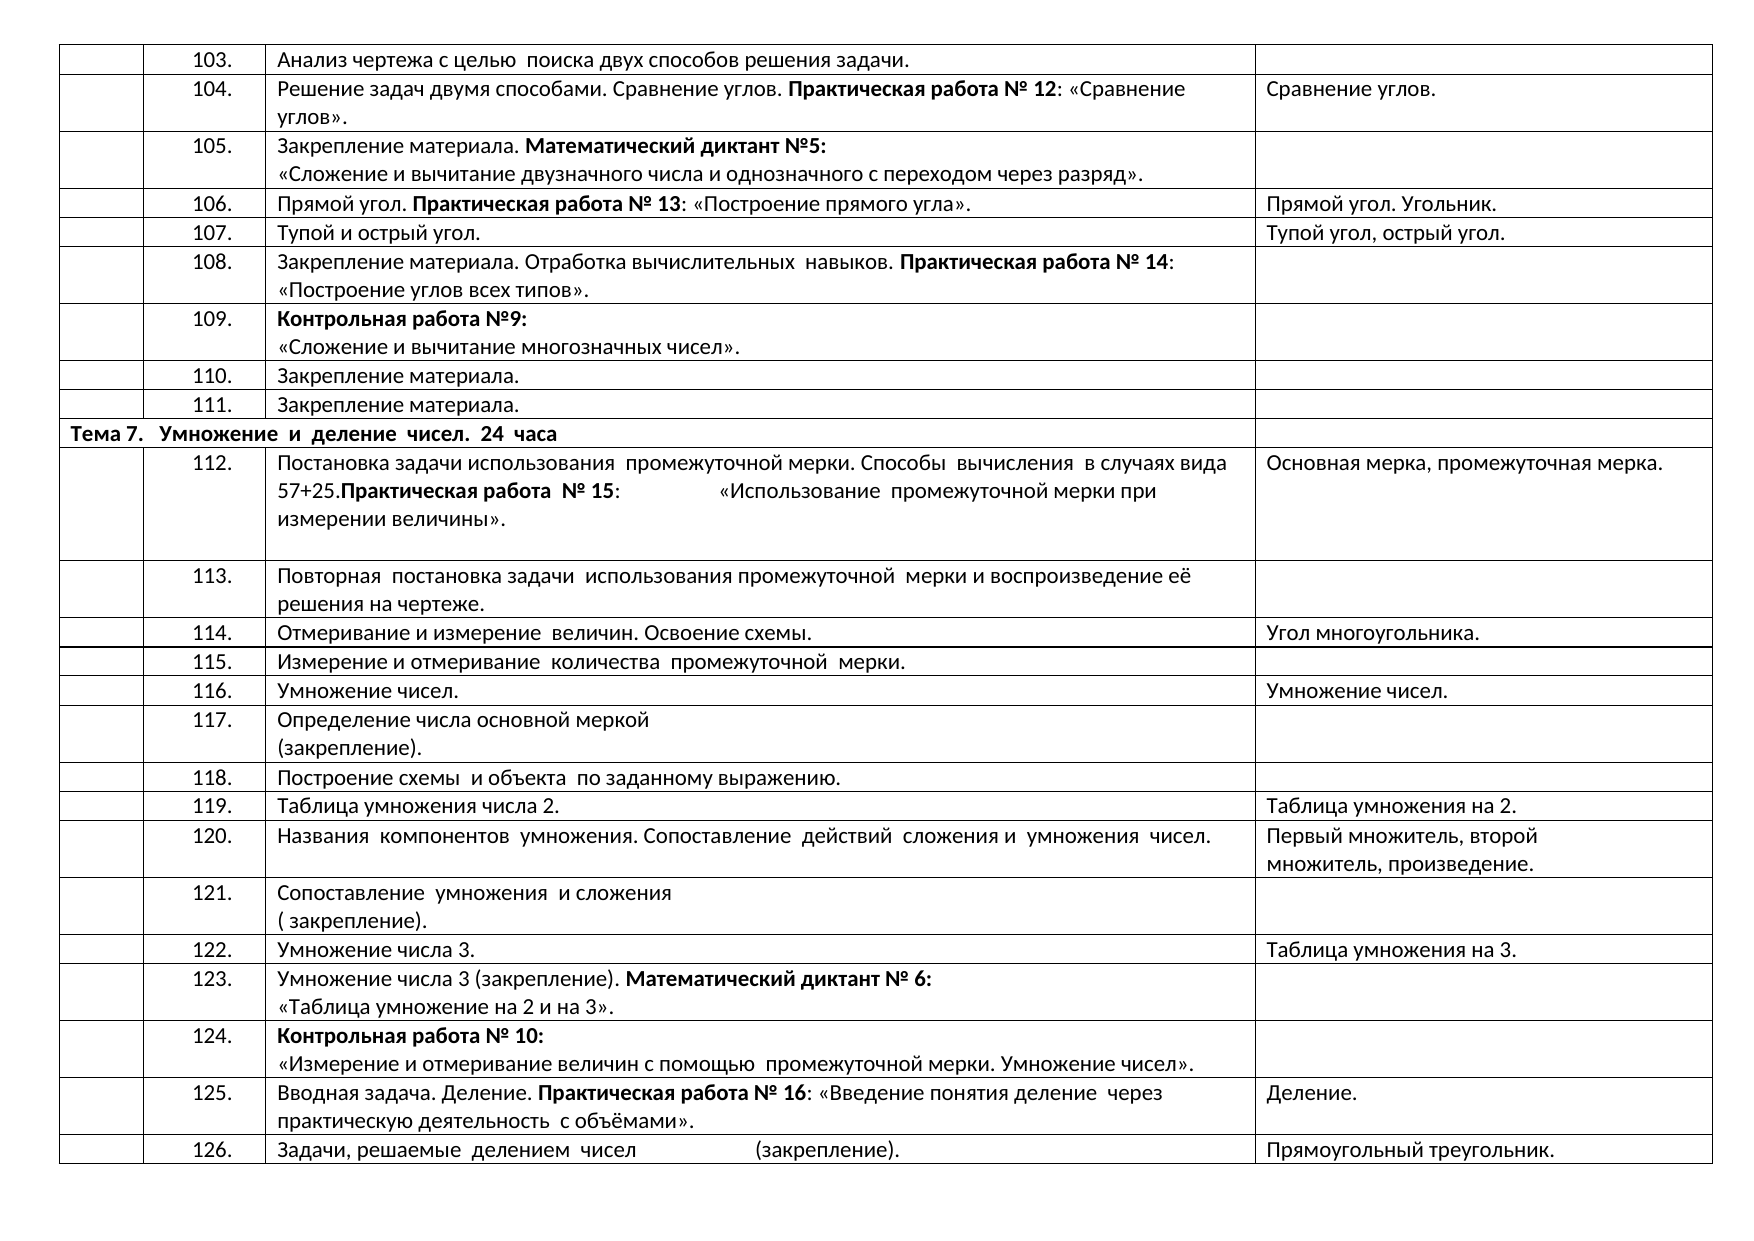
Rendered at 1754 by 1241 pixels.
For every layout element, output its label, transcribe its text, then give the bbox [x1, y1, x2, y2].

table_cell Прямой угол. Практическая работа № 13: «Построение прямого угла». [266, 189, 1255, 217]
table_cell [144, 132, 265, 188]
table_cell Измерение и отмеривание количества промежуточной мерки. [266, 648, 1255, 675]
table_cell Тема 7. Умножение и деление чисел. 24 часа [60, 419, 1255, 447]
table_cell Решение задач двумя способами. Сравнение углов. Практическая работа № 12: «Сравнение углов». [266, 75, 1255, 131]
table_cell [60, 878, 143, 934]
table_cell [60, 763, 143, 791]
table_cell [60, 132, 143, 188]
table_cell Угол многоугольника. [1256, 618, 1712, 646]
table_cell [60, 561, 143, 617]
table_cell Первый множитель, второй множитель, произведение. [1256, 821, 1712, 877]
table_cell [144, 878, 265, 934]
table_cell [60, 935, 143, 963]
table_cell [1256, 419, 1712, 447]
table_cell Умножение числа 3 (закрепление). Математический диктант № 6: «Таблица умножение на 2 и на 3». [266, 964, 1255, 1020]
table_cell [1256, 247, 1712, 303]
table_cell [60, 706, 143, 762]
table_cell Таблица умножения числа 2. [266, 792, 1255, 820]
table_cell Прямой угол. Угольник. [1256, 189, 1712, 217]
table_cell [60, 821, 143, 877]
table_cell [1256, 45, 1712, 73]
table_cell [60, 964, 143, 1020]
table_cell [1256, 361, 1712, 389]
table_cell [60, 676, 143, 704]
table_cell Умножение чисел. [266, 676, 1255, 704]
table_cell Закрепление материала. [266, 361, 1255, 389]
table_cell [144, 706, 265, 762]
table_cell Сравнение углов. [1256, 75, 1712, 131]
table_cell [60, 792, 143, 820]
table_cell Таблица умножения на 3. [1256, 935, 1712, 963]
table_cell Закрепление материала. Отработка вычислительных навыков. Практическая работа № 14: «Построение углов всех типов». [266, 247, 1255, 303]
table_cell Закрепление материала. Математический диктант №5: «Сложение и вычитание двузначного числа и однозначного с переходом через разряд». [266, 132, 1255, 188]
table_cell [144, 964, 265, 1020]
table_cell [144, 1078, 265, 1134]
table_cell [60, 75, 143, 131]
table_cell [1256, 763, 1712, 791]
table_cell Определение числа основной меркой (закрепление). [266, 706, 1255, 762]
table_cell [60, 648, 143, 675]
table_cell [1256, 878, 1712, 934]
table_cell Прямоугольный треугольник. [1256, 1135, 1712, 1163]
table_cell Умножение числа 3. [266, 935, 1255, 963]
table_cell [144, 448, 265, 560]
table_cell Сопоставление умножения и сложения ( закрепление). [266, 878, 1255, 934]
table_cell [144, 561, 265, 617]
table_cell Тупой угол, острый угол. [1256, 218, 1712, 246]
table_cell Закрепление материала. [266, 390, 1255, 418]
table_cell Повторная постановка задачи использования промежуточной мерки и воспроизведение её решения на чертеже. [266, 561, 1255, 617]
table_cell [1256, 304, 1712, 360]
table_cell Названия компонентов умножения. Сопоставление действий сложения и умножения чисел. [266, 821, 1255, 877]
table_cell [60, 1021, 143, 1077]
table_cell [1256, 1021, 1712, 1077]
table_cell [60, 390, 143, 418]
table_cell [60, 218, 143, 246]
table_cell [144, 75, 265, 131]
table_cell [1256, 964, 1712, 1020]
table_cell [60, 1078, 143, 1134]
table_cell [144, 648, 265, 675]
table_cell [144, 792, 265, 820]
table_cell [144, 618, 265, 646]
table_cell Отмеривание и измерение величин. Освоение схемы. [266, 618, 1255, 646]
table_cell [144, 676, 265, 704]
table_cell [60, 618, 143, 646]
table_cell [144, 390, 265, 418]
table_cell [1256, 561, 1712, 617]
table_cell Деление. [1256, 1078, 1712, 1134]
table_cell [144, 218, 265, 246]
table_cell [60, 1135, 143, 1163]
table_cell [144, 1021, 265, 1077]
table_cell Тупой и острый угол. [266, 218, 1255, 246]
table_cell Таблица умножения на 2. [1256, 792, 1712, 820]
table_cell Анализ чертежа с целью поиска двух способов решения задачи. [266, 45, 1255, 73]
table_cell [1256, 132, 1712, 188]
table_cell Задачи, решаемые делением чисел (закрепление). [266, 1135, 1255, 1163]
table_cell Контрольная работа № 10: «Измерение и отмеривание величин с помощью промежуточной мерки. Умножение чисел». [266, 1021, 1255, 1077]
table_cell [60, 45, 143, 73]
table_cell [60, 247, 143, 303]
table_cell Умножение чисел. [1256, 676, 1712, 704]
table_cell [144, 1135, 265, 1163]
table_cell [1256, 706, 1712, 762]
table_cell [60, 304, 143, 360]
table_cell [144, 189, 265, 217]
table_cell Контрольная работа №9: «Сложение и вычитание многозначных чисел». [266, 304, 1255, 360]
table_cell [144, 821, 265, 877]
table_cell [60, 361, 143, 389]
table_cell Вводная задача. Деление. Практическая работа № 16: «Введение понятия деление через практическую деятельность с объёмами». [266, 1078, 1255, 1134]
table_cell [144, 45, 265, 73]
table_cell [144, 247, 265, 303]
table_cell [144, 304, 265, 360]
table_cell [1256, 648, 1712, 675]
table_cell [1256, 390, 1712, 418]
table_cell [60, 448, 143, 560]
table_cell [144, 763, 265, 791]
table_cell Построение схемы и объекта по заданному выражению. [266, 763, 1255, 791]
table_cell [144, 361, 265, 389]
table_cell [144, 935, 265, 963]
table_cell Основная мерка, промежуточная мерка. [1256, 448, 1712, 560]
table_cell [60, 189, 143, 217]
table_cell Постановка задачи использования промежуточной мерки. Способы вычисления в случаях вида 57+25.Практическая работа № 15: «Использование промежуточной мерки при измерении величины». [266, 448, 1255, 560]
